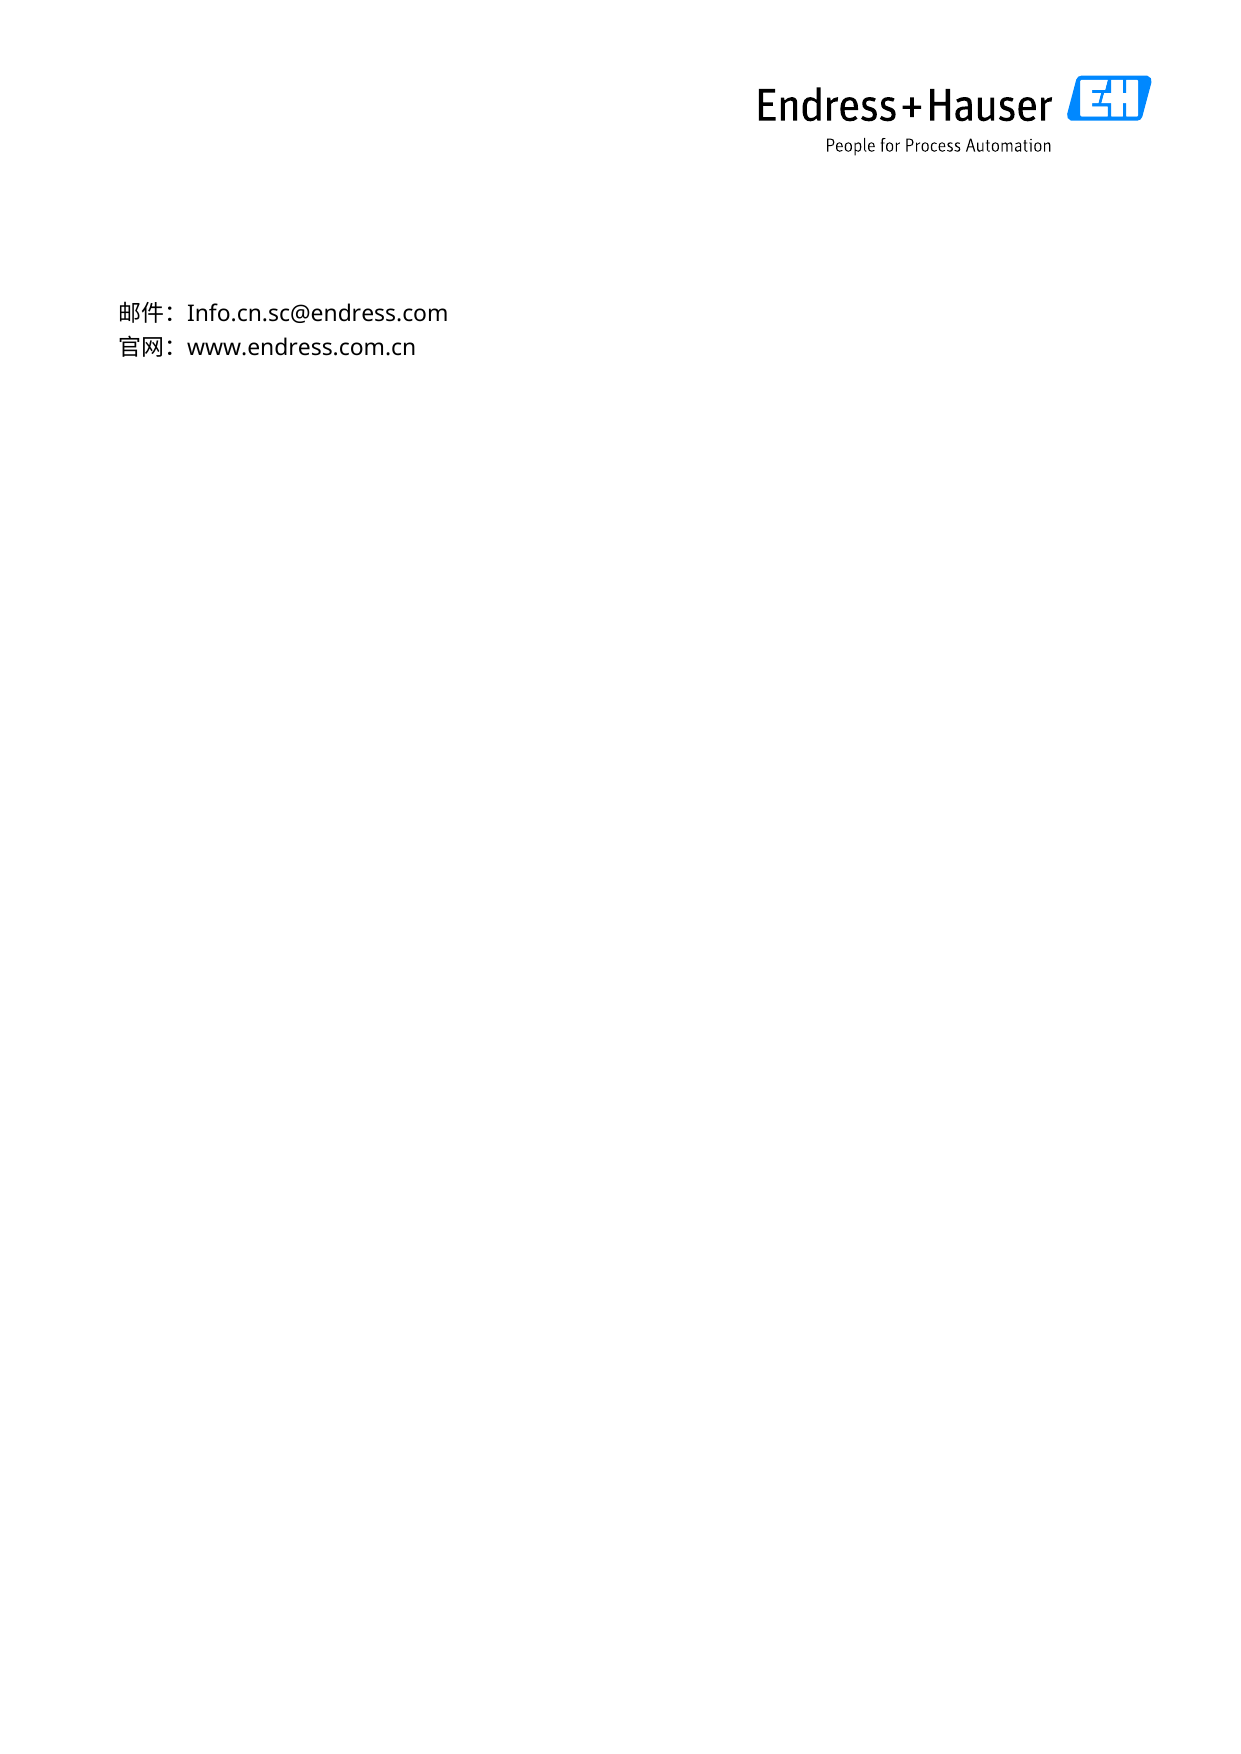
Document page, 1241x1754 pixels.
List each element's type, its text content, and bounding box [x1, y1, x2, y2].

text 邮件：Info.cn.sc@endress.com [118, 295, 1152, 329]
text 官网：www.endress.com.cn [118, 329, 1152, 362]
